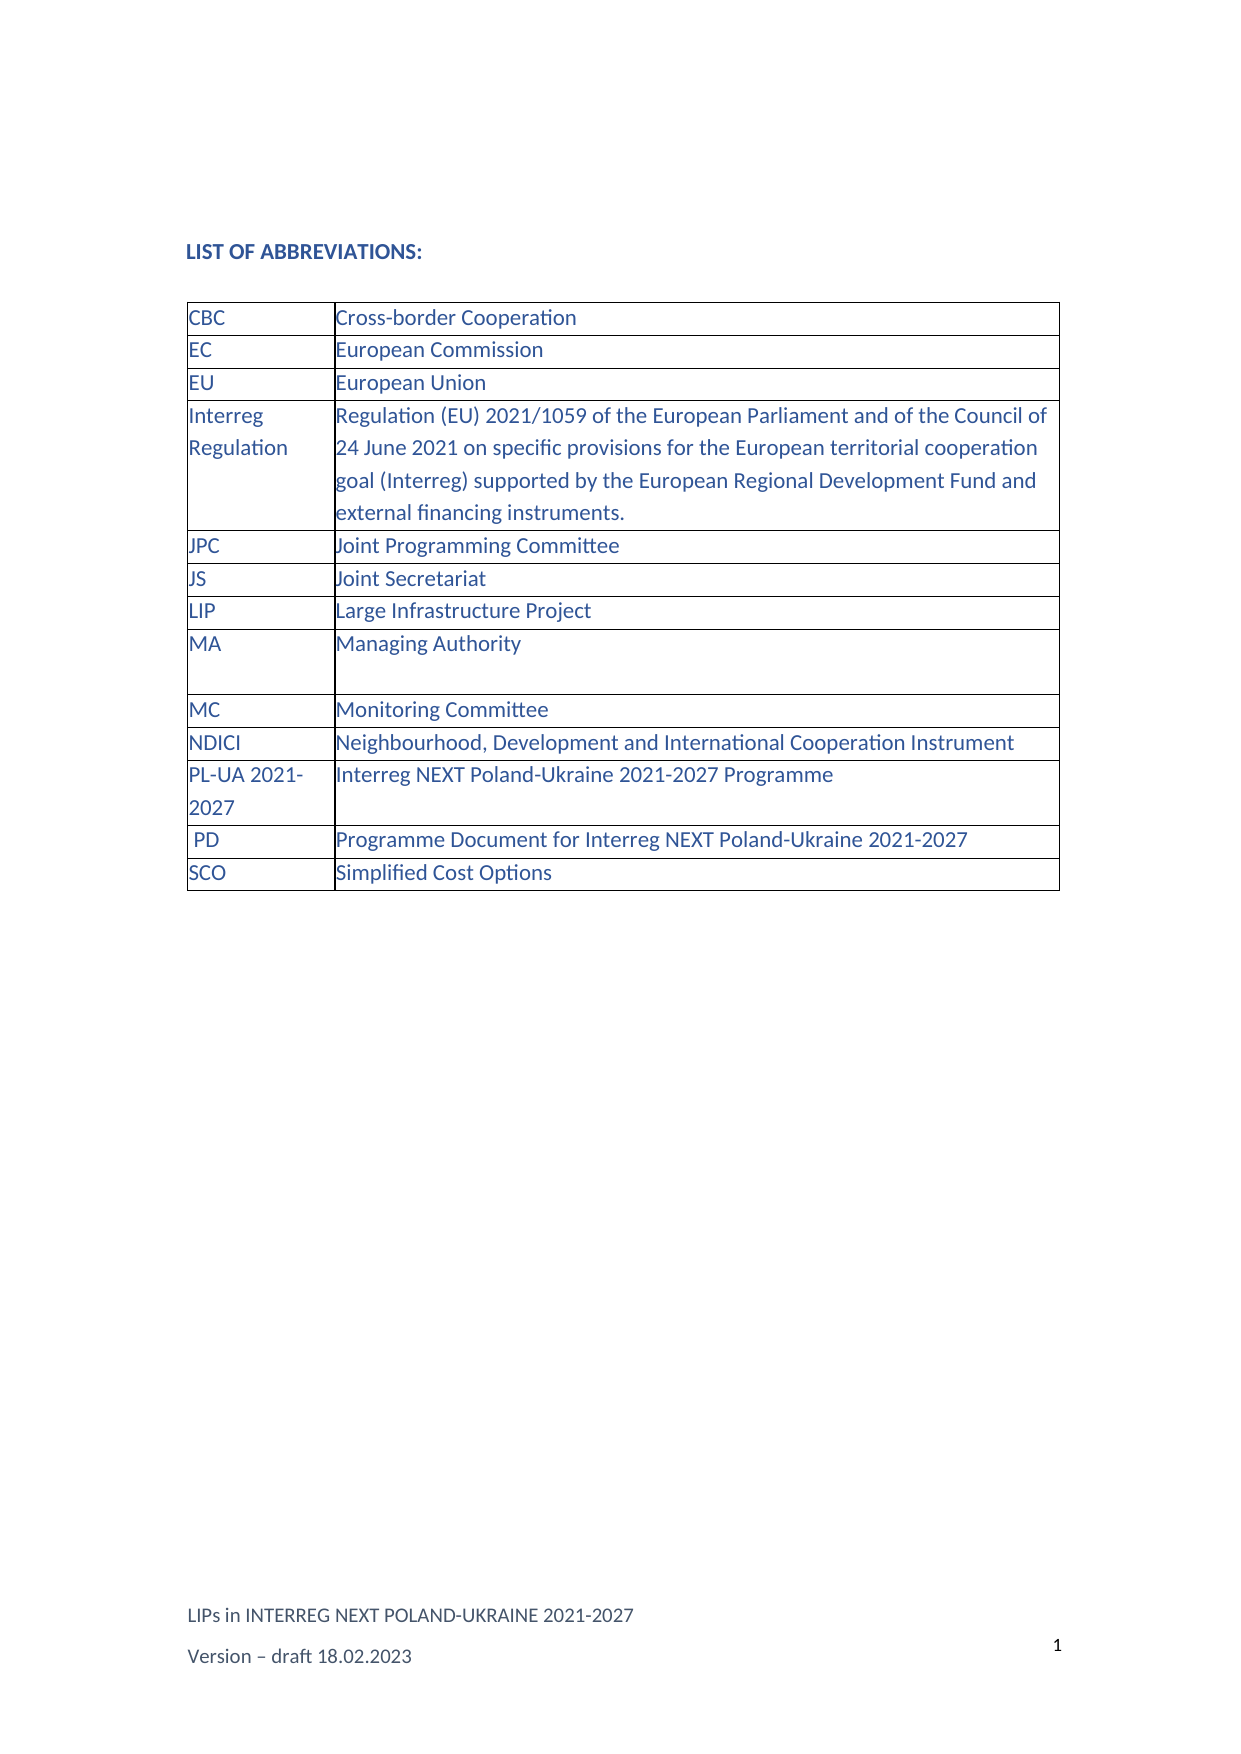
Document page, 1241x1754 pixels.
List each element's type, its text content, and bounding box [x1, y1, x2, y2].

table_cell PD [188, 826, 334, 857]
table_header CBC [188, 303, 334, 334]
table_cell Interreg NEXT Poland-Ukraine 2021-2027 Programme [336, 761, 1059, 824]
table_cell SCO [188, 859, 334, 890]
table_cell MC [188, 695, 334, 727]
table_cell EU [188, 369, 334, 400]
table_cell LIP [188, 597, 334, 628]
table_cell NDICI [188, 728, 334, 759]
table_cell Neighbourhood, Development and International Cooperation Instrument [336, 728, 1059, 759]
table_cell Interreg Regulation [188, 401, 334, 530]
text LIST OF ABBREVIATIONS: [186, 237, 1062, 265]
table_cell Joint Programming Committee [336, 531, 1059, 563]
table_cell European Commission [336, 336, 1059, 367]
table_cell JPC [188, 531, 334, 563]
table_cell Large Infrastructure Project [336, 597, 1059, 628]
table_cell Programme Document for Interreg NEXT Poland-Ukraine 2021-2027 [336, 826, 1059, 857]
table_cell EC [188, 336, 334, 367]
table_cell Managing Authority [336, 630, 1059, 694]
table_cell Regulation (EU) 2021/1059 of the European Parliament and of the Council of 24 June 2021 on specific provisions for the European territorial cooperation goal (Interreg) supported by the European Regional Development Fund and external financing instruments. [336, 401, 1059, 530]
table_cell Simplified Cost Options [336, 859, 1059, 890]
table_cell MA [188, 630, 334, 694]
table_cell Joint Secretariat [336, 564, 1059, 596]
table_header Cross-border Cooperation [336, 303, 1059, 334]
table_cell European Union [336, 369, 1059, 400]
table_cell Monitoring Committee [336, 695, 1059, 727]
table_cell PL-UA 2021-2027 [188, 761, 334, 824]
table_cell JS [188, 564, 334, 596]
